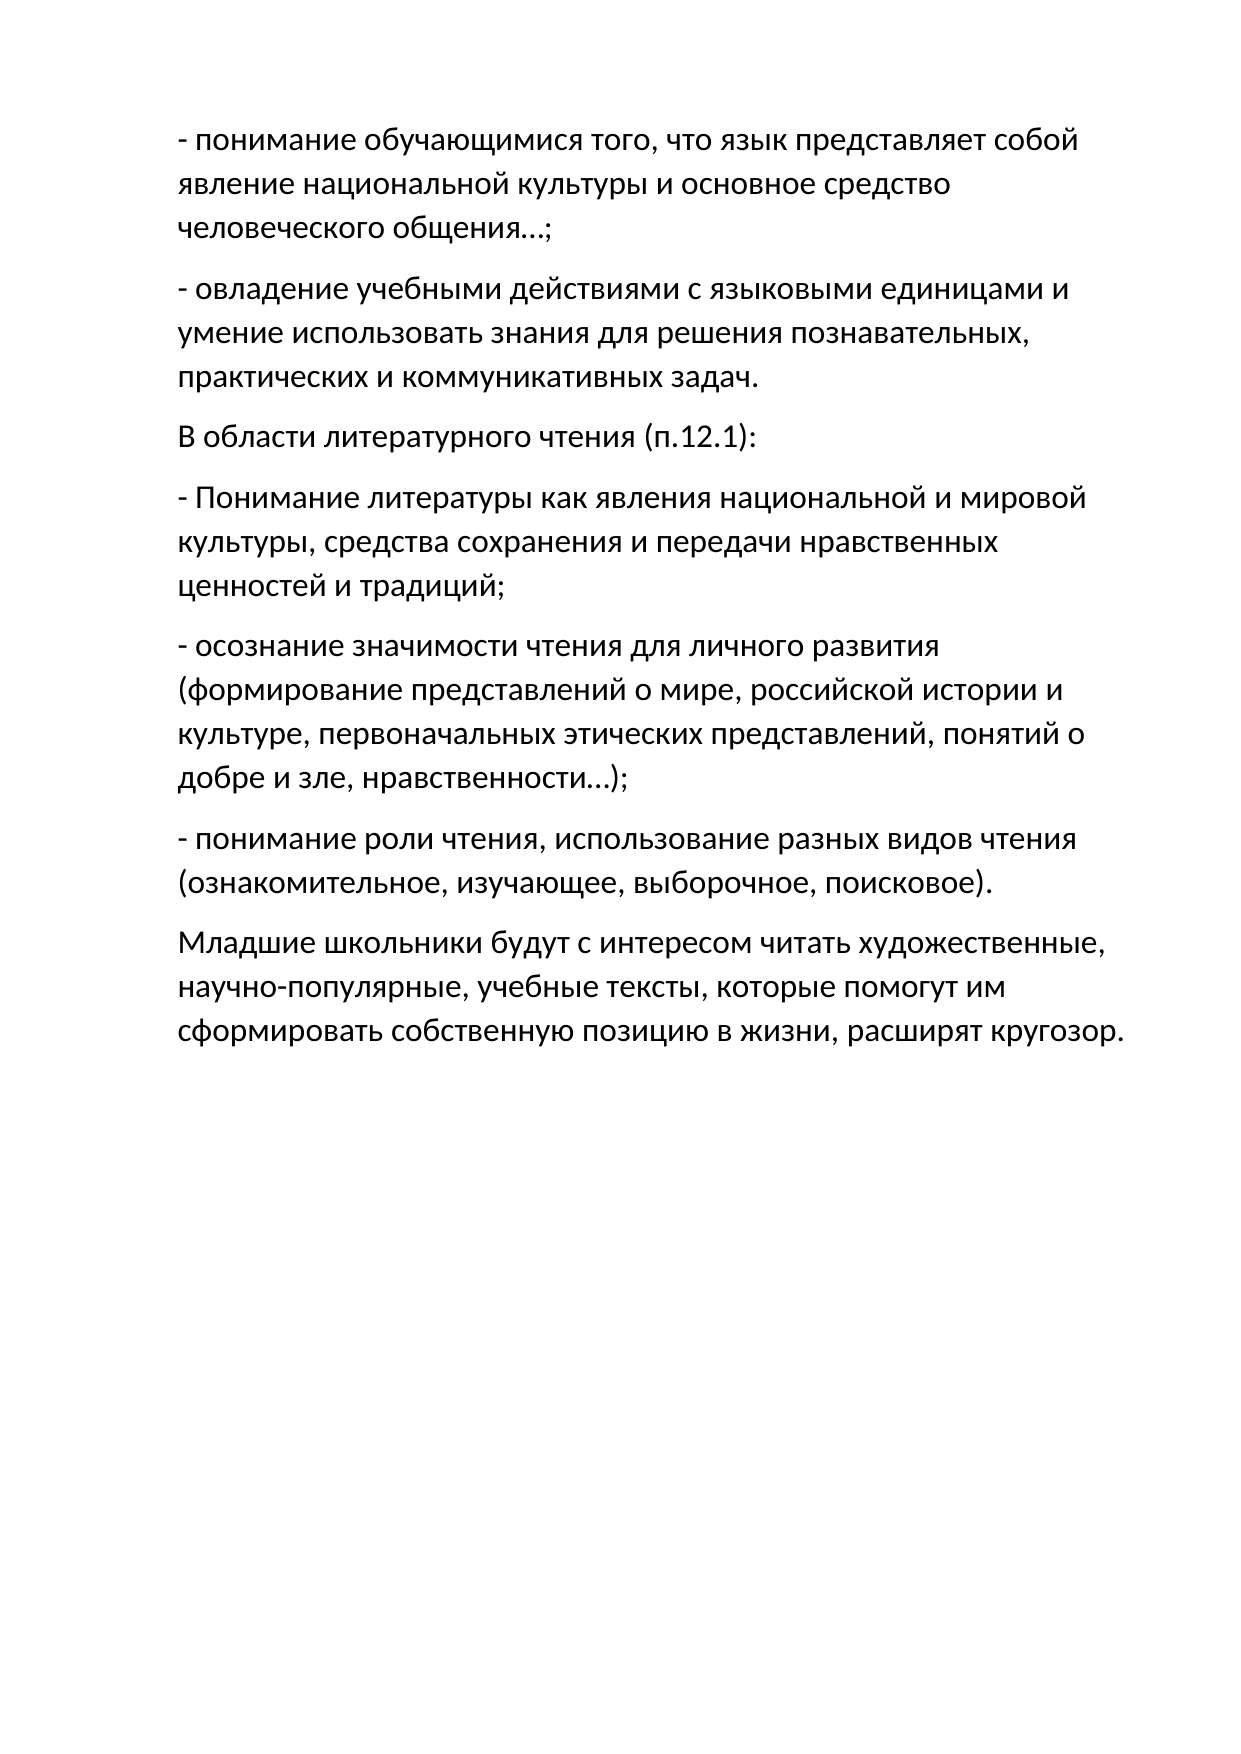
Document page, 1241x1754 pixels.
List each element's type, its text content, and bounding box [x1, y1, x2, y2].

text - понимание роли чтения, использование разных видов чтения (ознакомительное, изучающее, выборочное, поисковое). [177, 817, 1152, 902]
text - осознание значимости чтения для личного развития (формирование представлений о мире, российской истории и культуре, первоначальных этических представлений, понятий о добре и зле, нравственности…); [177, 624, 1152, 797]
text - Понимание литературы как явления национальной и мировой культуры, средства сохранения и передачи нравственных ценностей и традиций; [177, 476, 1152, 604]
text В области литературного чтения (п.12.1): [177, 415, 1152, 456]
text - понимание обучающимися того, что язык представляет собой явление национальной культуры и основное средство человеческого общения…; [177, 118, 1152, 247]
text - овладение учебными действиями с языковыми единицами и умение использовать знания для решения познавательных, практических и коммуникативных задач. [177, 267, 1152, 395]
text Младшие школьники будут с интересом читать художественные, научно-популярные, учебные тексты, которые помогут им сформировать собственную позицию в жизни, расширят кругозор. [177, 921, 1152, 1050]
